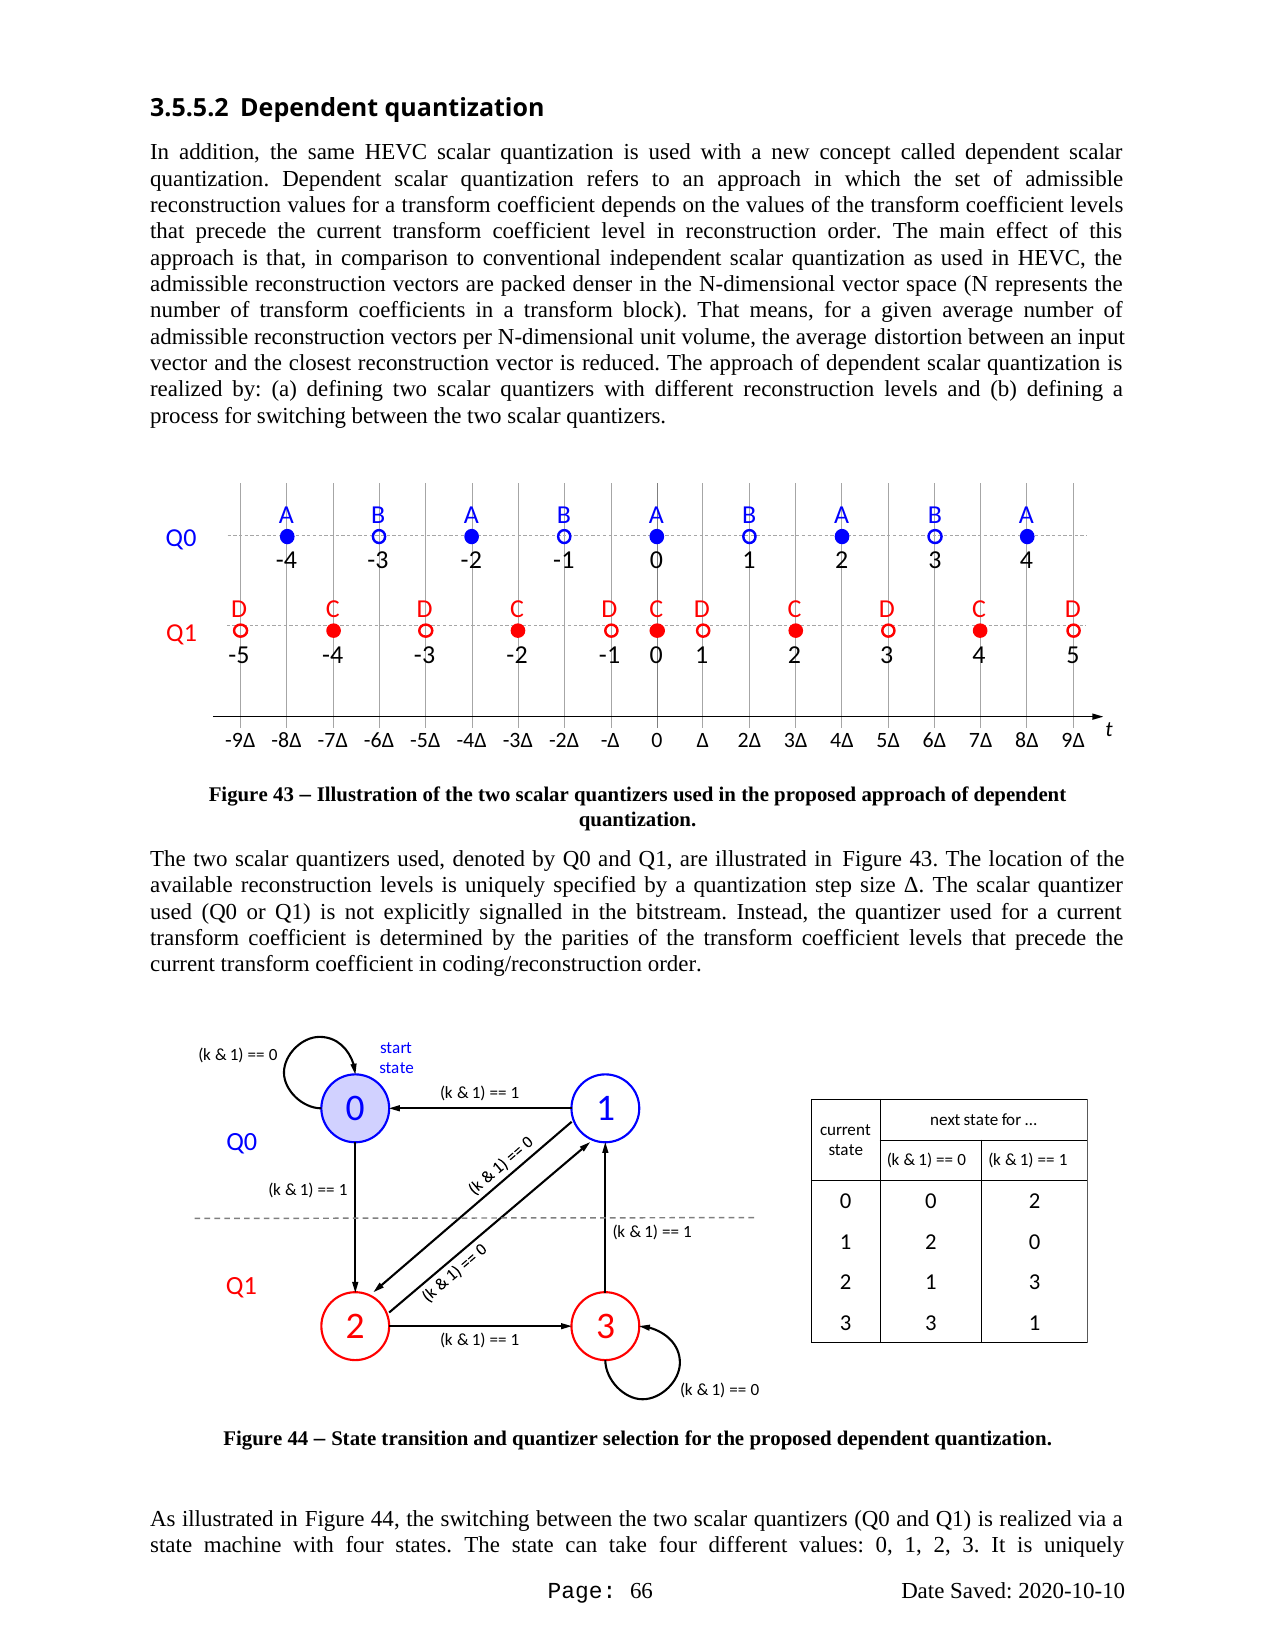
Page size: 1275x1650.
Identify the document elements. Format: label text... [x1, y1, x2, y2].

text Figure 43 – Illustration of the two scalar quantizers used in the proposed approach of dependent quantization. [150, 781, 1125, 831]
subtitle Dependent quantization [150, 90, 1125, 124]
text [150, 1505, 1125, 1558]
text Figure 44 – State transition and quantizer selection for the proposed dependent quantization. [150, 1424, 1125, 1451]
text The two scalar quantizers used, denoted by Q0 and Q1, are illustrated in Figure 43. The location of the available reconstruction levels is uniquely specified by a quantization step size Δ. The scalar quantizer used (Q0 or Q1) is not explicitly signalled in the bitstream. Instead, the quantizer used for a current transform coefficient is determined by the parities of the transform coefficient levels that precede the current transform coefficient in coding/reconstruction order. [150, 845, 1125, 977]
text In addition, the same HEVC scalar quantization is used with a new concept called dependent scalar quantization. Dependent scalar quantization refers to an approach in which the set of admissible reconstruction values for a transform coefficient depends on the values of the transform coefficient levels that precede the current transform coefficient level in reconstruction order. The main effect of this approach is that, in comparison to conventional independent scalar quantization as used in HEVC, the admissible reconstruction vectors are packed denser in the N-dimensional vector space (N represents the number of transform coefficients in a transform block). That means, for a given average number of admissible reconstruction vectors per N-dimensional unit volume, the average distortion between an input vector and the closest reconstruction vector is reduced. The approach of dependent scalar quantization is realized by: (a) defining two scalar quantizers with different reconstruction levels and (b) defining a process for switching between the two scalar quantizers. [150, 138, 1125, 428]
